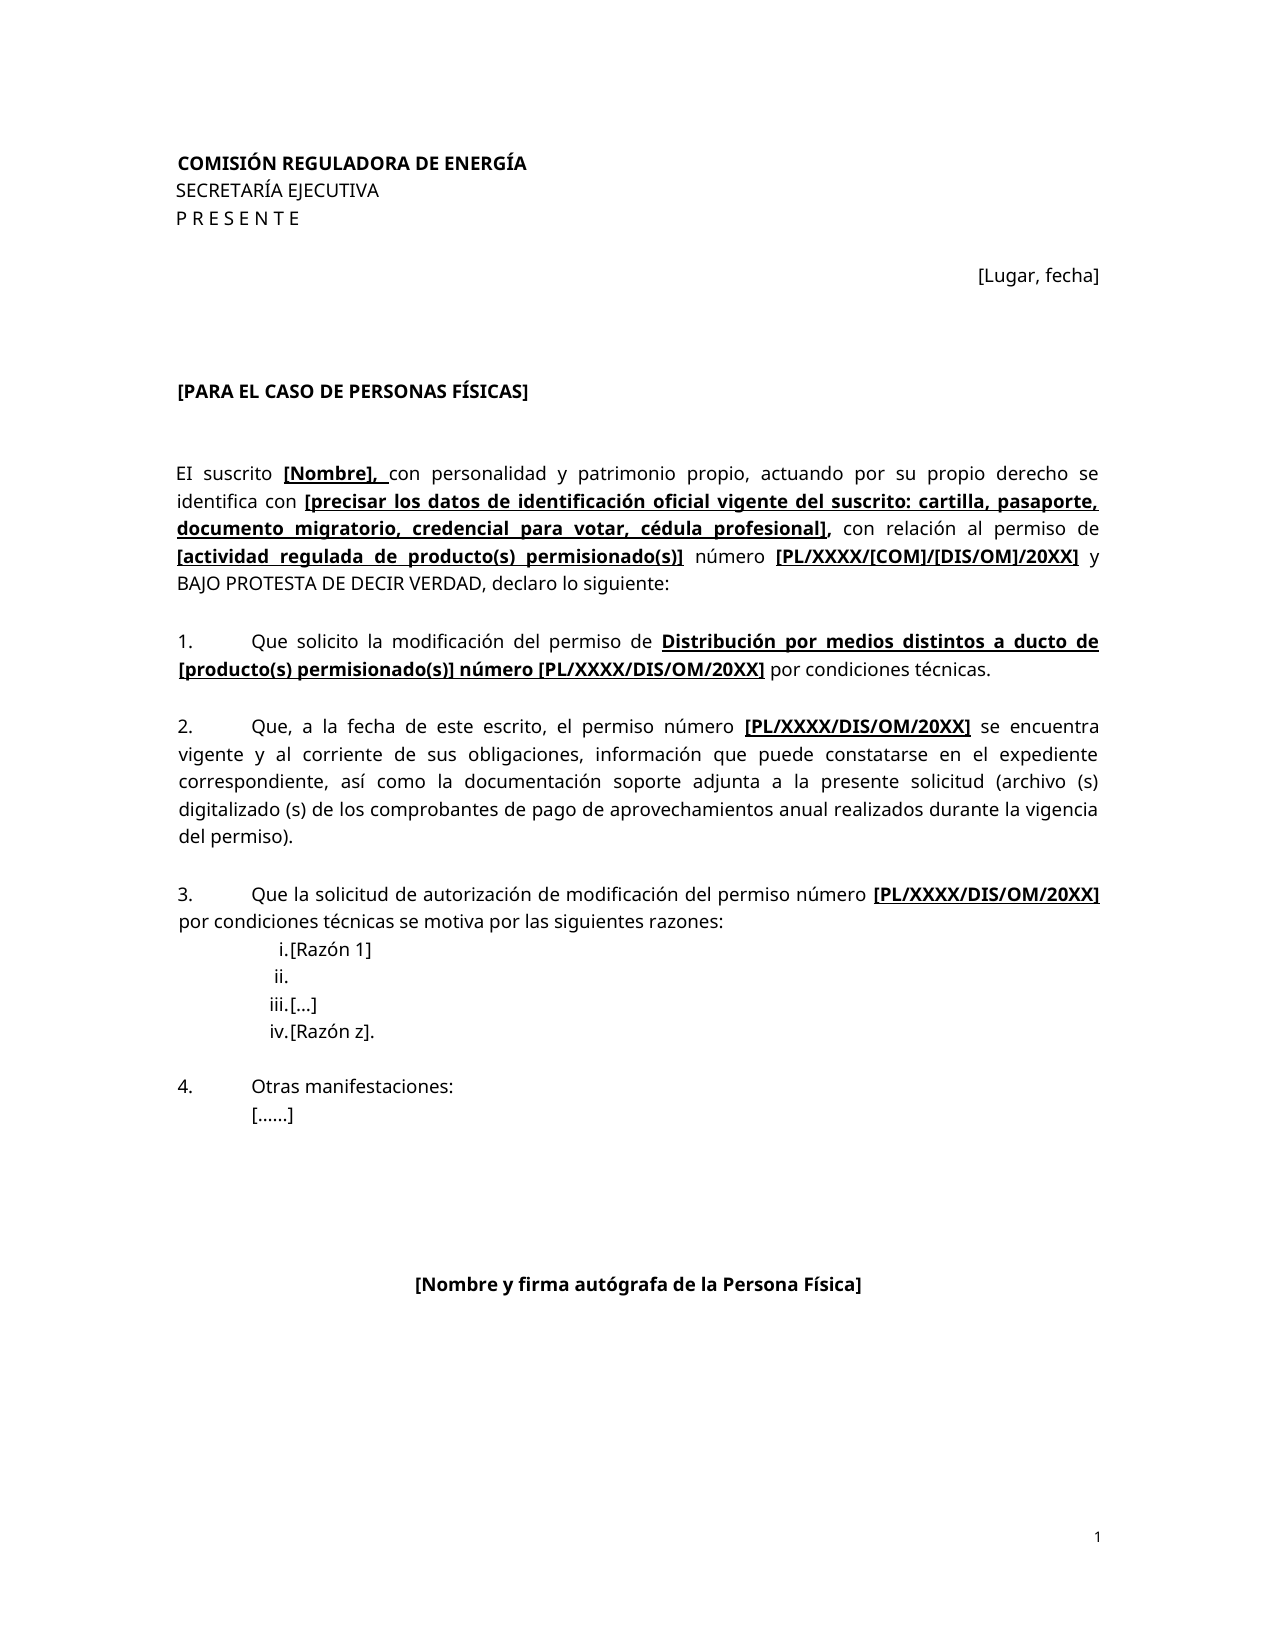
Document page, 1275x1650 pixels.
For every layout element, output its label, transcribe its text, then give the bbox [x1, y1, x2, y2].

list Otras manifestaciones: [177, 1074, 1099, 1099]
text SECRETARÍA EJECUTIVA [176, 177, 1099, 203]
text [PARA EL CASO DE PERSONAS FÍSICAS] [177, 378, 1099, 404]
text EI suscrito [Nombre], con personalidad y patrimonio propio, actuando por su propio derecho se identifica con [precisar los datos de identificación oficial vigente del suscrito: cartilla, pasaporte, documento migratorio, credencial para votar, cédula profesional], con relación al permiso de [actividad regulada de producto(s) permisionado(s)] número [PL/XXXX/[COM]/[DIS/OM]/20XX] y BAJO PROTESTA DE DECIR VERDAD, declaro lo siguiente: [176, 461, 1099, 596]
list […] [289, 991, 1099, 1017]
list [Razón z]. [289, 1019, 1099, 1044]
list Que la solicitud de autorización de modificación del permiso número [PL/XXXX/DIS/OM/20XX] por condiciones técnicas se motiva por las siguientes razones: [177, 881, 1099, 934]
text P R E S E N T E [176, 205, 1099, 231]
text [Lugar, fecha] [176, 263, 1099, 288]
text COMISIÓN REGULADORA DE ENERGÍA [177, 150, 1102, 176]
list [Razón 1] [289, 936, 1099, 962]
list […...] [178, 1101, 1099, 1127]
text [Nombre y firma autógrafa de la Persona Física] [177, 1272, 1099, 1297]
list Que solicito la modificación del permiso de Distribución por medios distintos a ducto de [producto(s) permisionado(s)] número [PL/XXXX/DIS/OM/20XX] por condiciones técnicas. [177, 628, 1099, 681]
list Que, a la fecha de este escrito, el permiso número [PL/XXXX/DIS/OM/20XX] se encuentra vigente y al corriente de sus obligaciones, información que puede constatarse en el expediente correspondiente, así como la documentación soporte adjunta a la presente solicitud (archivo (s) digitalizado (s) de los comprobantes de pago de aprovechamientos anual realizados durante la vigencia del permiso). [177, 713, 1099, 849]
